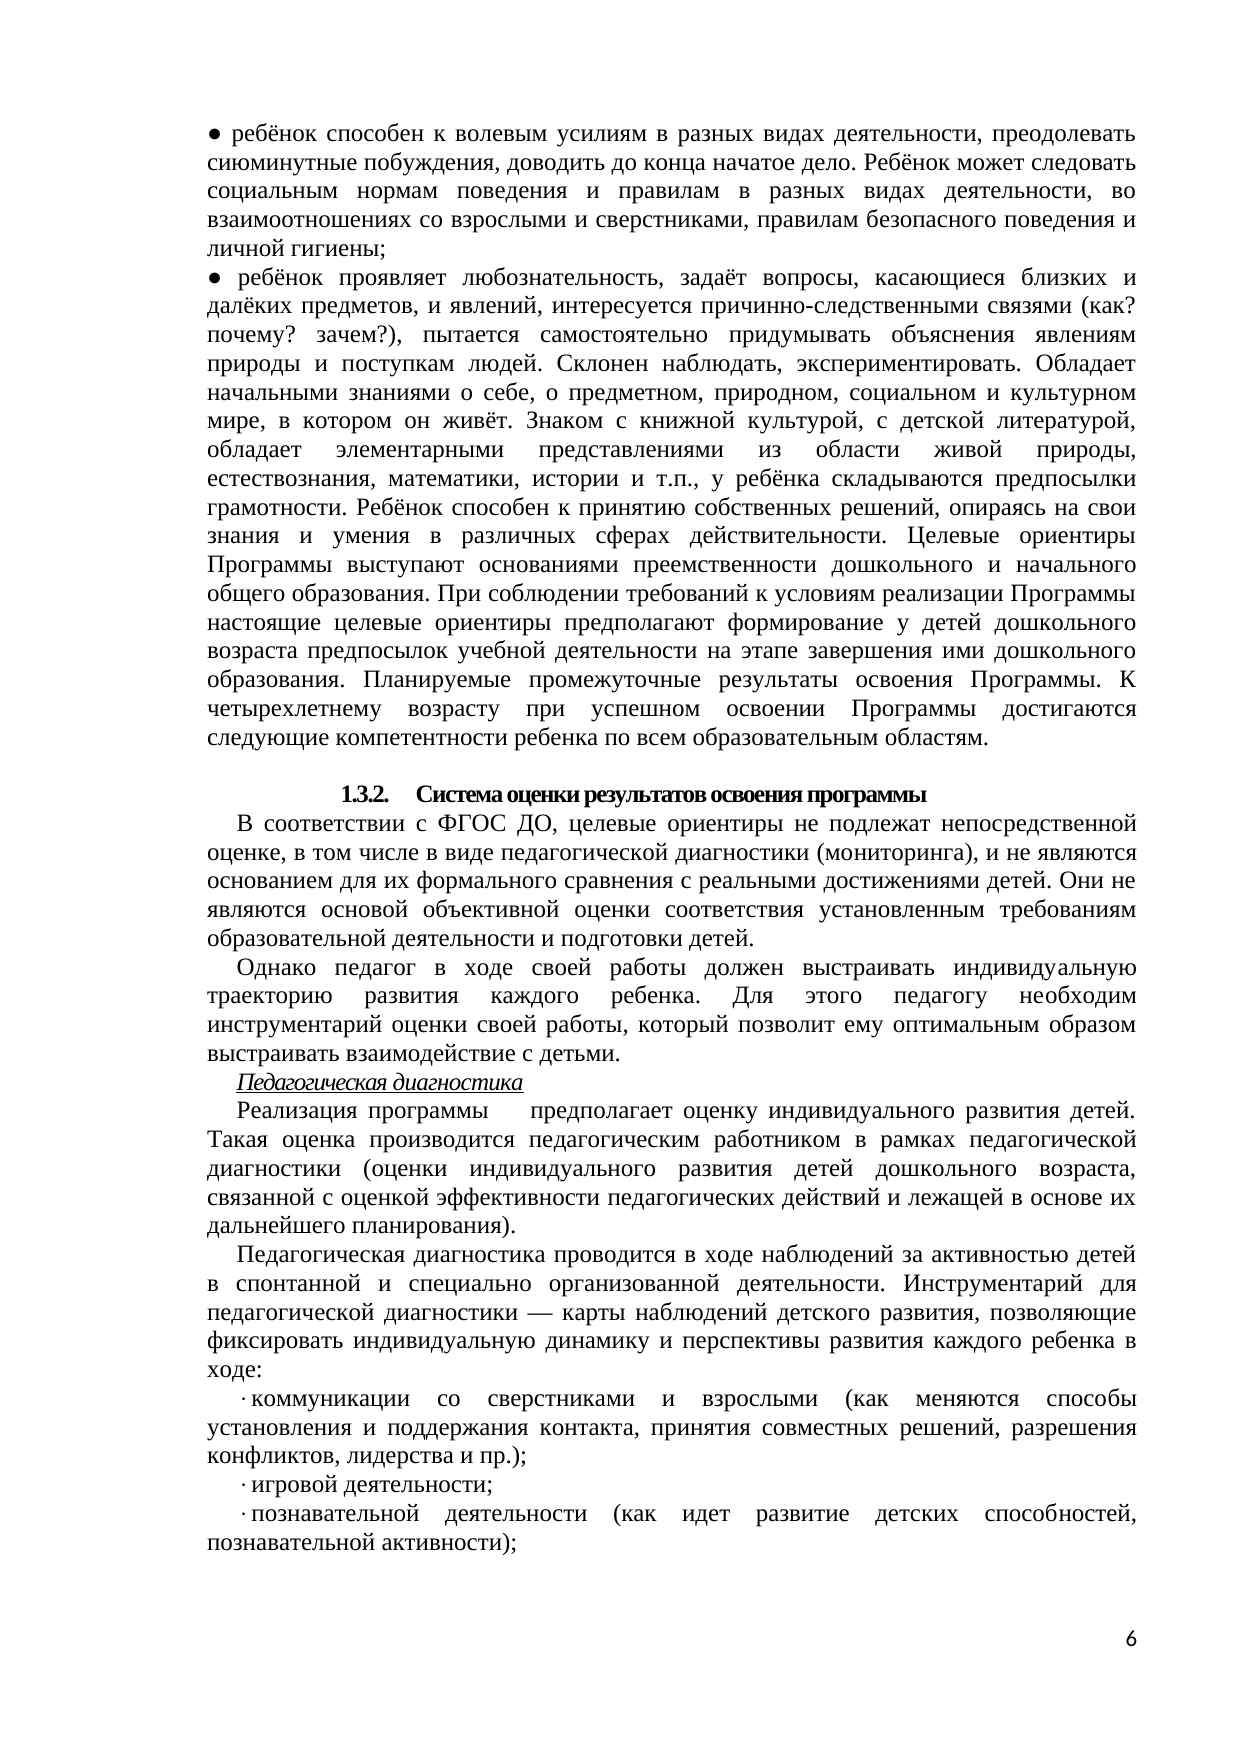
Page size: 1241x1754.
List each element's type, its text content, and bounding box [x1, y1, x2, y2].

text ● ребёнок проявляет любознательность, задаёт вопросы, касающиеся близких и далёких предметов, и явлений, интересуется причинно-следственными связями (как? почему? зачем?), пытается самостоятельно придумывать объяснения явлениям природы и поступкам людей. Склонен наблюдать, экспериментировать. Обладает начальными знаниями о себе, о предметном, природном, социальном и культурном мире, в котором он живёт. Знаком с книжной культурой, с детской литературой, обладает элементарными представлениями из области живой природы, естествознания, математики, истории и т.п., у ребёнка складываются предпосылки грамотности. Ребёнок способен к принятию собственных решений, опираясь на свои знания и умения в различных сферах действительности. Целевые ориентиры Программы выступают основаниями преемственности дошкольного и начального общего образования. При соблюдении требований к условиям реализации Программы настоящие целевые ориентиры предполагают формирование у детей дошкольного возраста предпосылок учебной деятельности на этапе завершения ими дошкольного образования. Планируемые промежуточные результаты освоения Программы. К четырехлетнему возрасту при успешном освоении Программы достигаются следующие компетентности ребенка по всем образовательным областям. [207, 262, 1137, 751]
text Однако педагог в ходе своей работы должен выстраивать индивидуальную траекторию развития каждого ребенка. Для этого педагогу необходим инструментарий оценки своей работы, который позволит ему оптимальным образом выстраивать взаимодействие с детьми. [207, 952, 1137, 1067]
text В соответствии с ФГОС ДО, целевые ориентиры не подлежат непосредственной оценке, в том числе в виде педагогической диагностики (мониторинга), и не являются основанием для их формального сравнения с реальными достижениями детей. Они не являются основой объективной оценки соответствия установленным требованиям образовательной деятельности и подготовки детей. [207, 808, 1137, 952]
text Педагогическая диагностика проводится в ходе наблюдений за активностью детей в спонтанной и специально организованной деятельности. Инструментарий для педагогической диагностики — карты наблюдений детского развития, позволяющие фиксировать индивидуальную динамику и перспективы развития каждого ребенка в ходе: [207, 1239, 1137, 1383]
list Система оценки результатов освоения программы [132, 779, 1137, 808]
text ● ребёнок способен к волевым усилиям в разных видах деятельности, преодолевать сиюминутные побуждения, доводить до конца начатое дело. Ребёнок может следовать социальным нормам поведения и правилам в разных видах деятельности, во взаимоотношениях со взрослыми и сверстниками, правилам безопасного поведения и личной гигиены; [207, 118, 1137, 262]
text Педагогическая диагностика [207, 1067, 1137, 1096]
text Реализация программы предполагает оценку индивидуального развития детей. Такая оценка производится педагогическим работником в рамках педагогической диагностики (оценки индивидуального развития детей дошкольного возраста, связанной с оценкой эффективности педагогических действий и лежащей в основе их дальнейшего планирования). [207, 1096, 1137, 1239]
list игровой деятельности; [207, 1469, 1137, 1498]
list коммуникации со сверстниками и взрослыми (как меняются способы установления и поддержания контакта, принятия совместных решений, разрешения конфликтов, лидерства и пр.); [207, 1383, 1137, 1469]
list познавательной деятельности (как идет развитие детских способностей, познавательной активности); [207, 1498, 1137, 1556]
